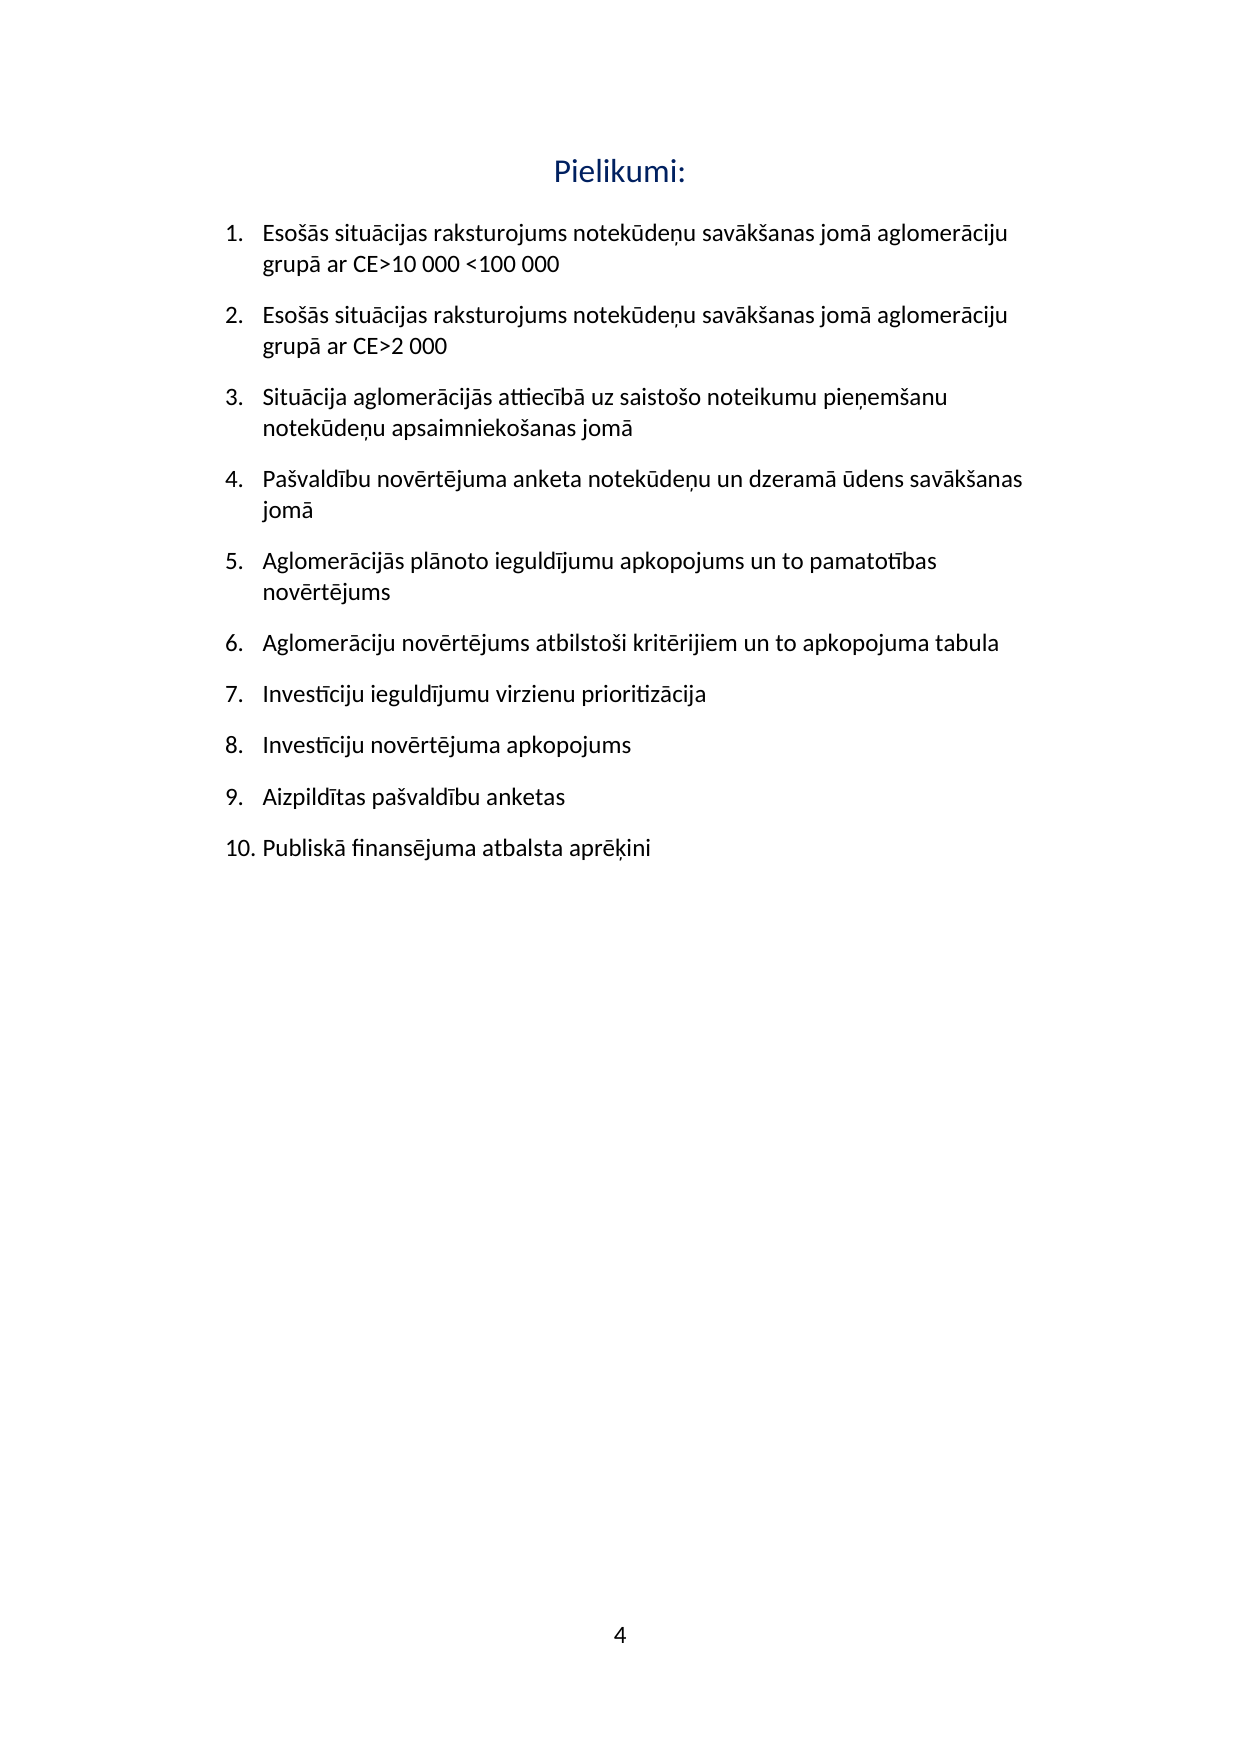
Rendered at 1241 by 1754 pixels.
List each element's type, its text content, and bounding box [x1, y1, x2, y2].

list Aizpildītas pašvaldību anketas [225, 781, 1053, 812]
list Situācija aglomerācijās attiecībā uz saistošo noteikumu pieņemšanu notekūdeņu apsaimniekošanas jomā [225, 381, 1053, 442]
list Esošās situācijas raksturojums notekūdeņu savākšanas jomā aglomerāciju grupā ar CE>10 000 <100 000 [225, 218, 1053, 279]
list Aglomerāciju novērtējums atbilstoši kritērijiem un to apkopojuma tabula [225, 627, 1053, 657]
list Pašvaldību novērtējuma anketa notekūdeņu un dzeramā ūdens savākšanas jomā [225, 463, 1053, 524]
list Aglomerācijās plānoto ieguldījumu apkopojums un to pamatotības novērtējums [225, 545, 1053, 606]
list Publiskā finansējuma atbalsta aprēķini [225, 832, 1053, 863]
list Esošās situācijas raksturojums notekūdeņu savākšanas jomā aglomerāciju grupā ar CE>2 000 [225, 299, 1053, 361]
list Investīciju ieguldījumu virzienu prioritizācija [225, 678, 1053, 709]
list Investīciju novērtējuma apkopojums [225, 730, 1053, 760]
text Pielikumi: [187, 150, 1053, 191]
